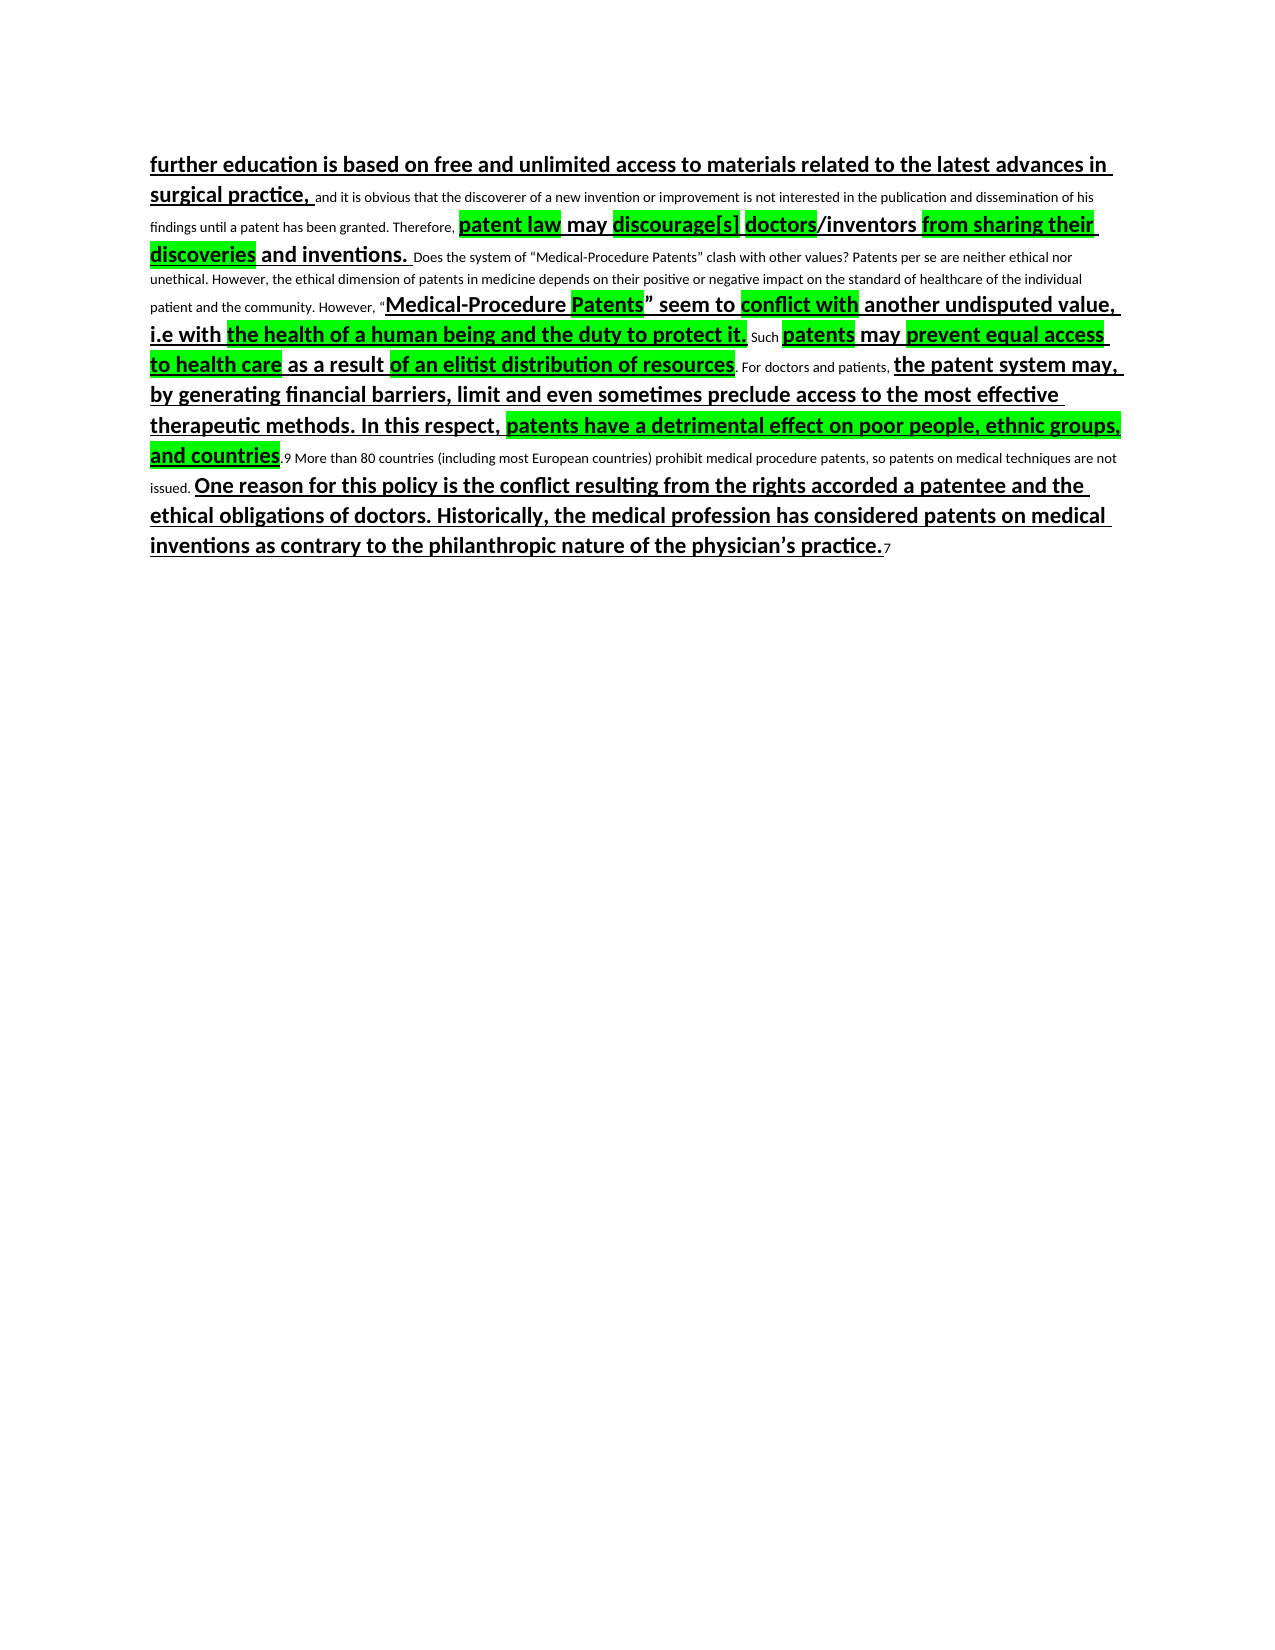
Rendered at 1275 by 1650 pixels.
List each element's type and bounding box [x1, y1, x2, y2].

text [150, 150, 1125, 560]
